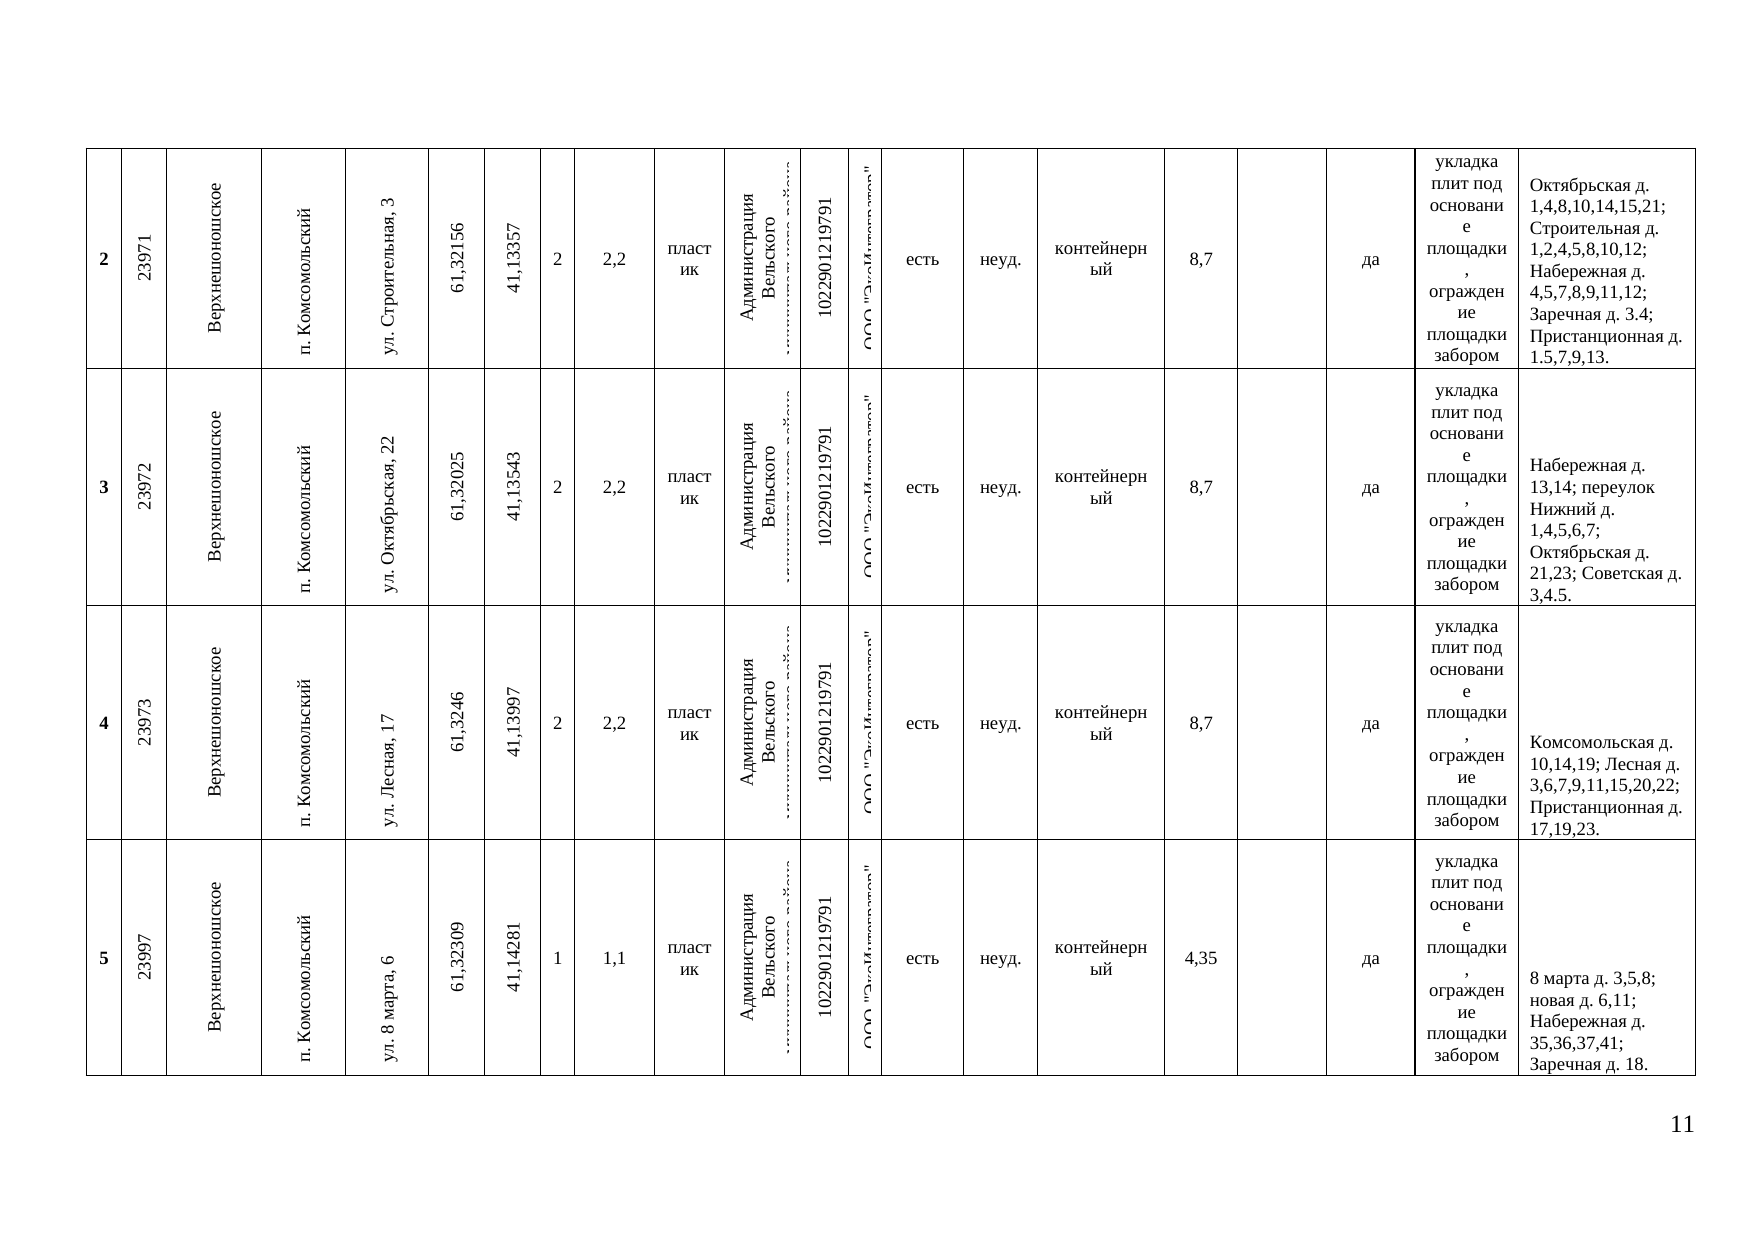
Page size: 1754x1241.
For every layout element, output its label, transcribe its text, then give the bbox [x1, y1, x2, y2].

table_cell 23997 [122, 840, 166, 1075]
table_cell есть [882, 840, 963, 1075]
table_cell пластик [655, 606, 724, 839]
table_cell 4 [87, 606, 121, 839]
table_cell 23971 [122, 149, 166, 368]
table_cell 5 [87, 840, 121, 1075]
table_cell ООО "ЭкоИнтегратор" [849, 840, 881, 1075]
table_cell контейнерный [1038, 369, 1164, 605]
table_cell 41,13543 [485, 369, 540, 605]
table_cell 23972 [122, 369, 166, 605]
table_cell ул. Октябрьская, 22 [346, 369, 428, 605]
table_cell неуд. [964, 606, 1037, 839]
table_cell ООО "ЭкоИнтегратор" [849, 149, 881, 368]
table_cell 41,13357 [485, 149, 540, 368]
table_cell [1416, 840, 1518, 1075]
table_cell Администрация Вельского муниципального района [725, 369, 800, 605]
table_cell Набережная д. 13,14; переулок Нижний д. 1,4,5,6,7; Октябрьская д. 21,23; Советская д. 3,4.5. [1519, 369, 1695, 605]
table_cell ООО "ЭкоИнтегратор" [849, 606, 881, 839]
table_cell п. Комсомольский [262, 606, 345, 839]
table_cell есть [882, 149, 963, 368]
table_cell есть [882, 606, 963, 839]
table_cell контейнерный [1038, 840, 1164, 1075]
table_cell ул. Лесная, 17 [346, 606, 428, 839]
table_cell 23973 [122, 606, 166, 839]
table_cell 41,13997 [485, 606, 540, 839]
table_cell ООО "ЭкоИнтегратор" [849, 369, 881, 605]
table_cell Администрация Вельского муниципального района [725, 606, 800, 839]
table_cell неуд. [964, 840, 1037, 1075]
table_cell да [1327, 606, 1414, 839]
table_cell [725, 149, 800, 368]
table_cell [725, 840, 800, 1075]
table_cell 8,7 [1165, 606, 1237, 839]
table_cell 61,3246 [429, 606, 484, 839]
table_cell Верхнешоношское [167, 840, 261, 1075]
table_cell да [1327, 840, 1414, 1075]
table_cell да [1327, 369, 1414, 605]
table_cell ул. 8 марта, 6 [346, 840, 428, 1075]
table_cell 1022901219791 [801, 606, 848, 839]
table_cell [1238, 369, 1326, 605]
table_cell 8 марта д. 3,5,8; новая д. 6,11; Набережная д. 35,36,37,41; Заречная д. 18. [1519, 840, 1695, 1075]
table_cell неуд. [964, 369, 1037, 605]
table_cell есть [882, 369, 963, 605]
table_cell укладка плит под основание площадки, ограждение площадки забором [1416, 606, 1518, 839]
table_cell 61,32025 [429, 369, 484, 605]
table_cell 8,7 [1165, 369, 1237, 605]
table_cell 3 [87, 369, 121, 605]
table_cell пластик [655, 840, 724, 1075]
table_cell 1022901219791 [801, 149, 848, 368]
table_cell Октябрьская д. 1,4,8,10,14,15,21; Строительная д. 1,2,4,5,8,10,12; Набережная д. 4,5,7,8,9,11,12; Заречная д. 3.4; Пристанционная д. 1.5,7,9,13. [1519, 149, 1695, 368]
table_cell 61,32156 [429, 149, 484, 368]
table_cell 2 [541, 149, 574, 368]
table_cell 8,7 [1165, 149, 1237, 368]
table_cell Верхнешоношское [167, 606, 261, 839]
table_cell 2 [541, 369, 574, 605]
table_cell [1416, 149, 1518, 368]
table_cell п. Комсомольский [262, 840, 345, 1075]
table_cell да [1327, 149, 1414, 368]
table_cell контейнерный [1038, 606, 1164, 839]
table_cell пластик [655, 149, 724, 368]
table_cell 2,2 [575, 149, 654, 368]
table_cell п. Комсомольский [262, 369, 345, 605]
table_cell ул. Строительная, 3 [346, 149, 428, 368]
table_cell [1238, 606, 1326, 839]
table_cell укладка плит под основание площадки, ограждение площадки забором [1416, 369, 1518, 605]
table_cell 41,14281 [485, 840, 540, 1075]
table_cell п. Комсомольский [262, 149, 345, 368]
table_cell 2,2 [575, 606, 654, 839]
table_cell Комсомольская д. 10,14,19; Лесная д. 3,6,7,9,11,15,20,22; Пристанционная д. 17,19,23. [1519, 606, 1695, 839]
table_cell пластик [655, 369, 724, 605]
table_cell 2 [541, 606, 574, 839]
table_cell 61,32309 [429, 840, 484, 1075]
table_cell неуд. [964, 149, 1037, 368]
table_cell Верхнешоношское [167, 149, 261, 368]
table_cell 1,1 [575, 840, 654, 1075]
table_cell [1238, 840, 1326, 1075]
table_cell [1238, 149, 1326, 368]
table_cell 2,2 [575, 369, 654, 605]
table_cell 1 [541, 840, 574, 1075]
table_cell 4,35 [1165, 840, 1237, 1075]
table_cell Верхнешоношское [167, 369, 261, 605]
table_cell 2 [87, 149, 121, 368]
table_cell контейнерный [1038, 149, 1164, 368]
table_cell 1022901219791 [801, 369, 848, 605]
table_cell 1022901219791 [801, 840, 848, 1075]
